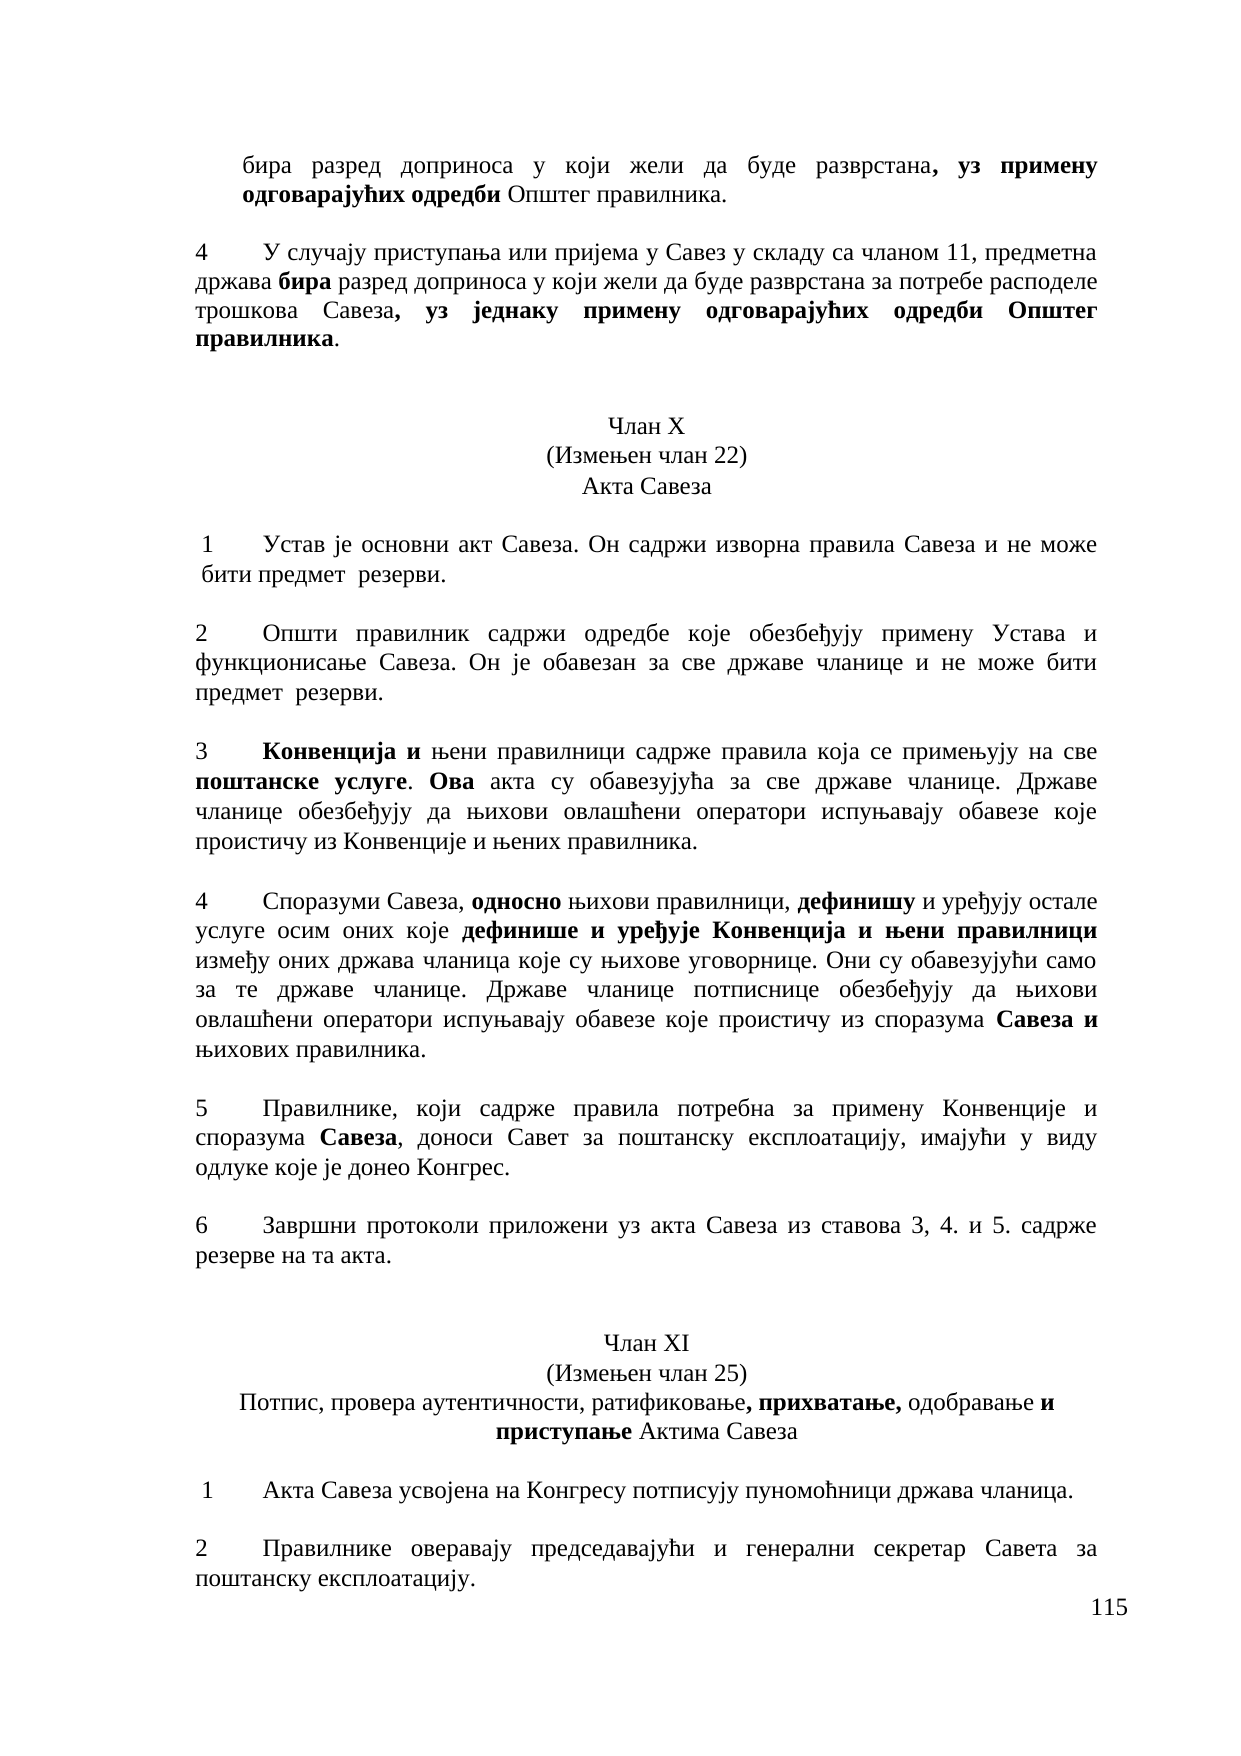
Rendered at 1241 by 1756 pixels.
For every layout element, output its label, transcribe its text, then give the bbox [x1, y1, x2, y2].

text (Измењен члан 25) [195, 1358, 1098, 1387]
list Споразуми Савеза, односно њихови правилници, дефинишу и уређују остале услуге осим оних које дефинише и уређује Конвенција и њени правилници између оних држава чланица које су њихове уговорнице. Они су обавезујући само за те државе чланице. Државе чланице потписнице обезбеђују да њихови овлашћени оператори испуњавају обавезе које проистичу из споразума Савеза и њихових правилника. [195, 886, 1098, 1062]
text (Измењен члан 22) [195, 441, 1098, 469]
list Акта Савеза усвојена на Конгресу потписују пуномоћници држава чланица. [124, 1475, 1098, 1503]
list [183, 150, 1098, 207]
list Правилнике, који садрже правила потребна за примену Конвенције и споразума Савеза, доноси Савет за поштанску експлоатацију, имајући у виду одлуке које је донео Конгрес. [195, 1093, 1098, 1181]
text Члан XI [195, 1328, 1098, 1357]
list У случају приступања или пријема у Савез у складу са чланом 11, предметна држава бира разред доприноса у који жели да буде разврстана за потребе расподеле трошкова Савеза, уз једнаку примену одговарајућих одредби Општег правилника. [195, 237, 1098, 352]
list Правилнике оверавају председавајући и генерални секретар Савета за поштанску експлоатацију. [195, 1533, 1098, 1591]
list Устав је основни акт Савеза. Он садржи изворна правила Савеза и не може бити предмет резерви. [201, 529, 1098, 588]
list Конвенција и њени правилници садрже правила која се примењују на све поштанске услуге. Ова акта су обавезујућа за све државе чланице. Државе чланице обезбеђују да њихови овлашћени оператори испуњавају обавезе које проистичу из Конвенције и њених правилника. [195, 736, 1098, 855]
list Општи правилник садржи одредбе које обезбеђују примену Устава и функционисање Савеза. Он је обавезан за све државе чланице и не може бити предмет резерви. [195, 618, 1098, 706]
text Члан X [195, 411, 1098, 439]
list Завршни протоколи приложени уз акта Савеза из ставова 3, 4. и 5. садрже резерве на та акта. [195, 1210, 1098, 1269]
text Потпис, провера аутентичности, ратификовање, прихватање, одобравање и приступање Актима Савеза [195, 1387, 1098, 1445]
text Акта Савеза [195, 471, 1098, 500]
